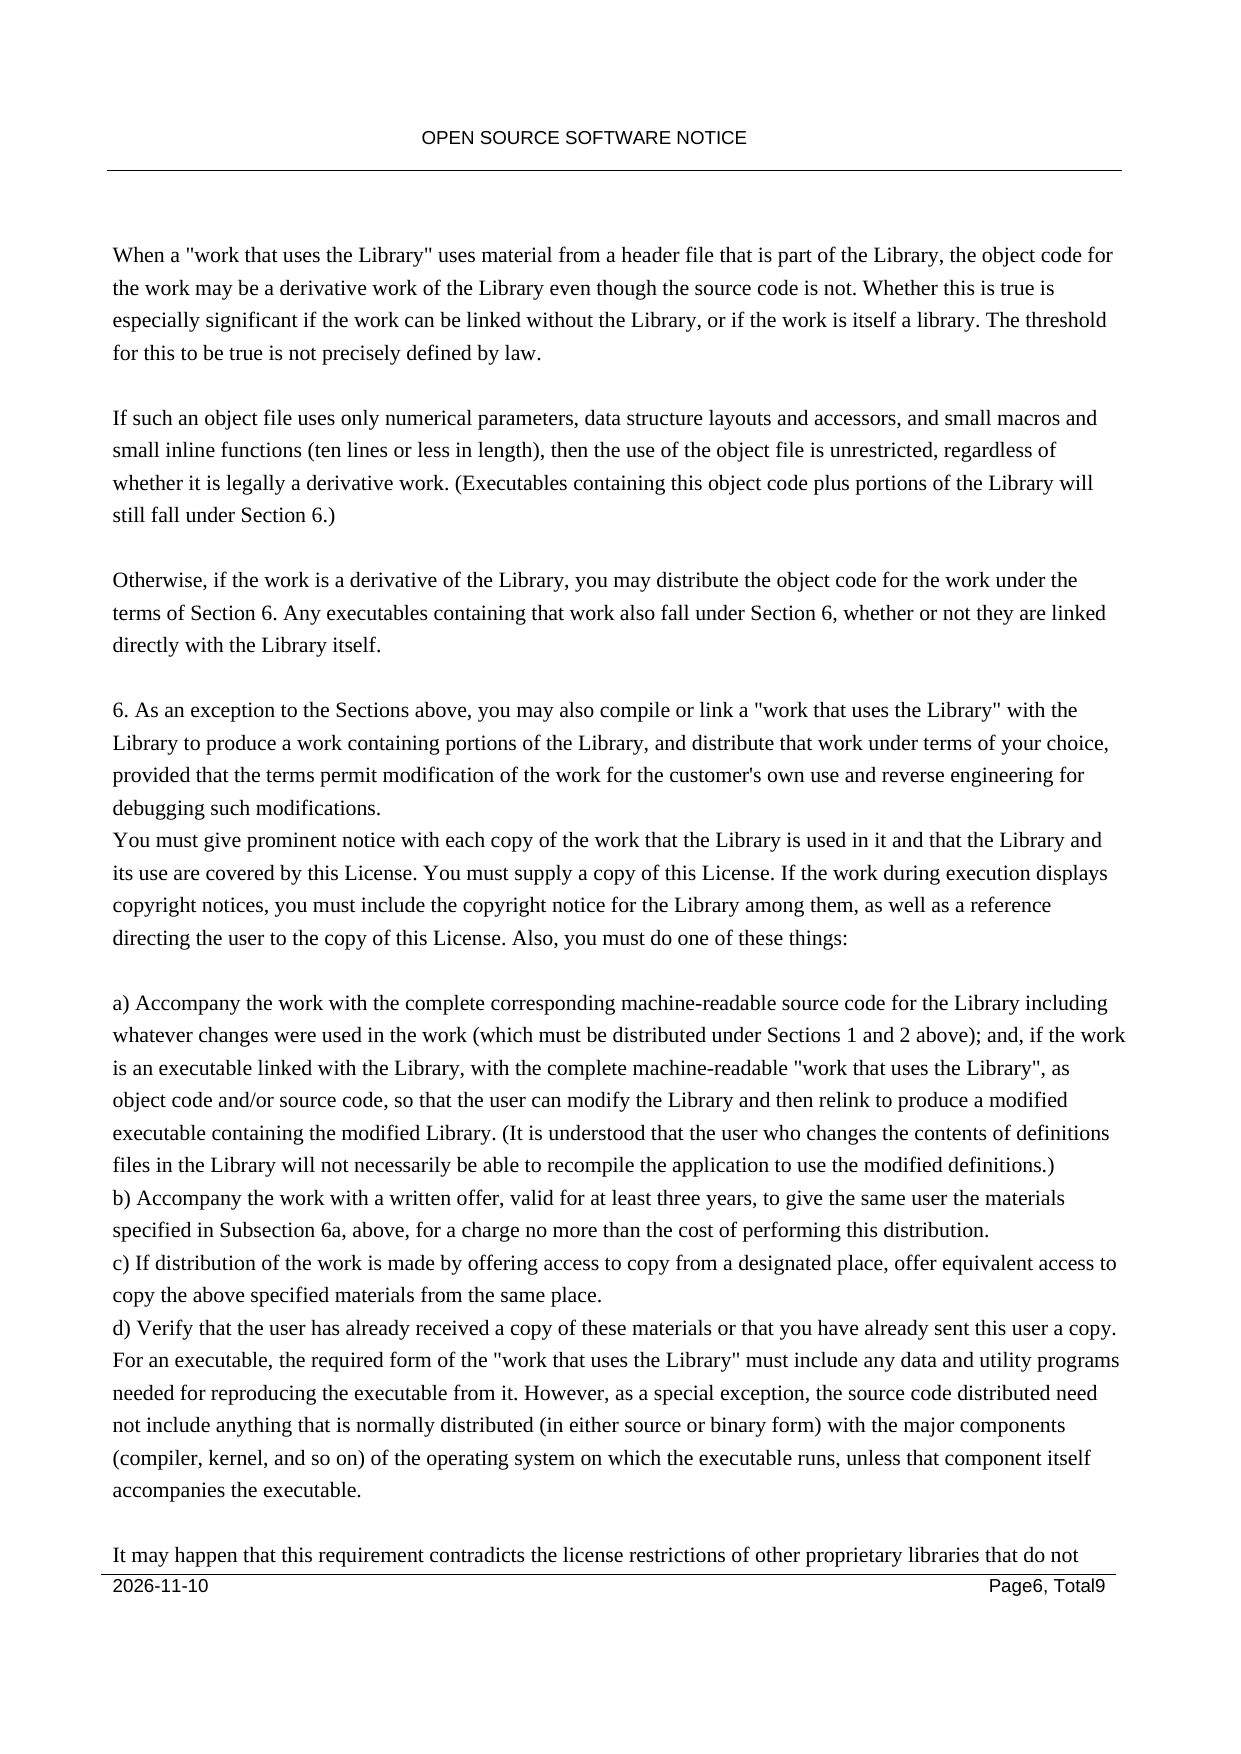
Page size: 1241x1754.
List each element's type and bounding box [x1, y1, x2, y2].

text [112, 206, 1128, 1571]
